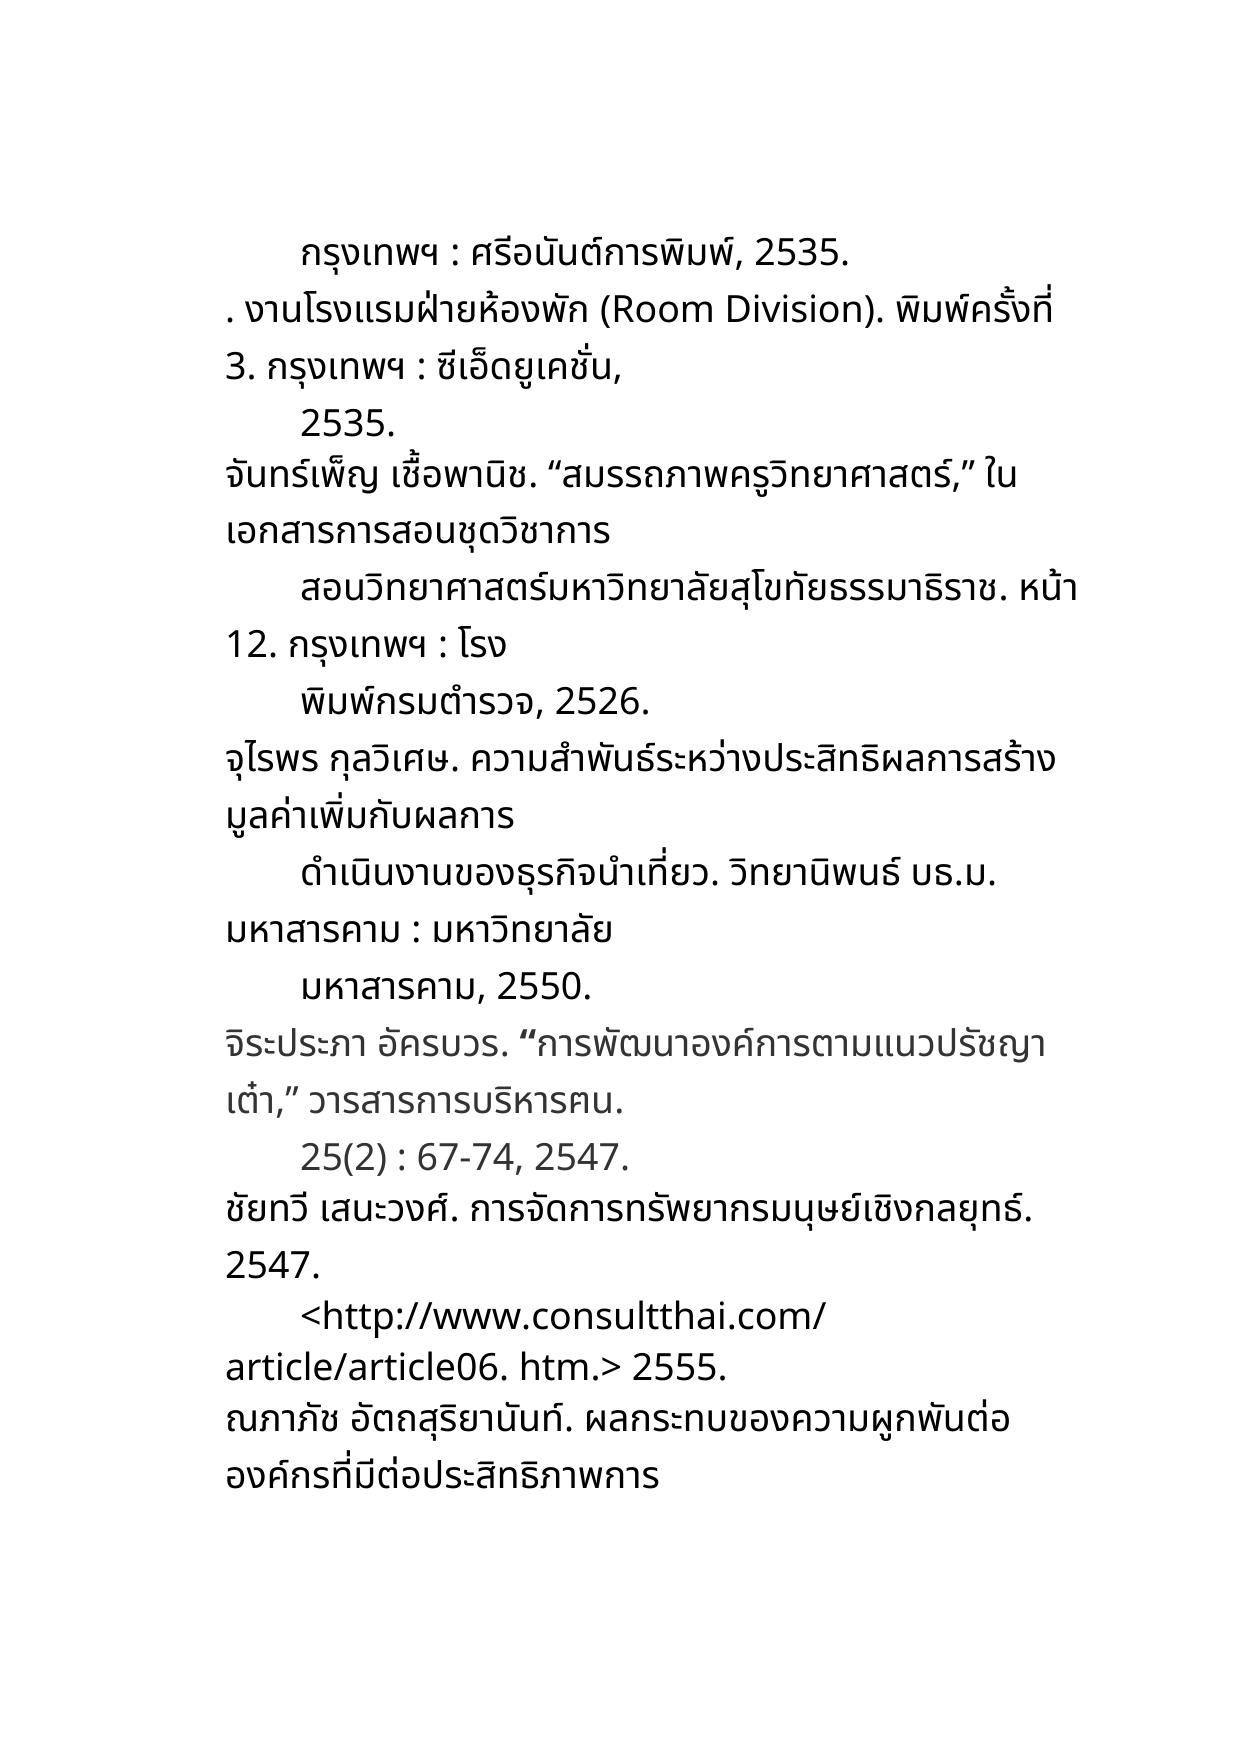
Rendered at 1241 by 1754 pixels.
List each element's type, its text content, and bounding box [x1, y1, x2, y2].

text กรุงเทพฯ : ศรีอนันต์การพิมพ์, 2535. [225, 225, 1090, 282]
text จันทร์เพ็ญ เชื้อพานิช. “สมรรถภาพครูวิทยาศาสตร์,” ใน เอกสารการสอนชุดวิชาการ [225, 447, 1090, 561]
text <http://www.consultthai.com/ article/article06. htm.> 2555. [225, 1289, 1090, 1391]
text จุไรพร กุลวิเศษ. ความสำพันธ์ระหว่างประสิทธิผลการสร้างมูลค่าเพิ่มกับผลการ [225, 732, 1090, 845]
text สอนวิทยาศาสตร์มหาวิทยาลัยสุโขทัยธรรมาธิราช. หน้า 12. กรุงเทพฯ : โรง [225, 561, 1090, 674]
text . งานโรงแรมฝ่ายห้องพัก (Room Division). พิมพ์ครั้งที่ 3. กรุงเทพฯ : ซีเอ็ดยูเคชั่น, [225, 282, 1090, 396]
text ณภาภัช อัตถสุริยานันท์. ผลกระทบของความผูกพันต่อองค์กรที่มีต่อประสิทธิภาพการ [225, 1391, 1090, 1505]
text พิมพ์กรมตำรวจ, 2526. [225, 674, 1090, 732]
text จิระประภา อัครบวร. “การพัฒนาองค์การตามแนวปรัชญาเต๋า,” วารสารการบริหารฅน. [225, 1016, 1090, 1130]
text ดำเนินงานของธุรกิจนำเที่ยว. วิทยานิพนธ์ บธ.ม. มหาสารคาม : มหาวิทยาลัย [225, 845, 1090, 959]
text มหาสารคาม, 2550. [225, 959, 1090, 1016]
text 25(2) : 67-74, 2547. [225, 1130, 1090, 1181]
text ชัยทวี เสนะวงศ์. การจัดการทรัพยากรมนุษย์เชิงกลยุทธ์. 2547. [225, 1181, 1090, 1289]
text 2535. [225, 396, 1090, 447]
